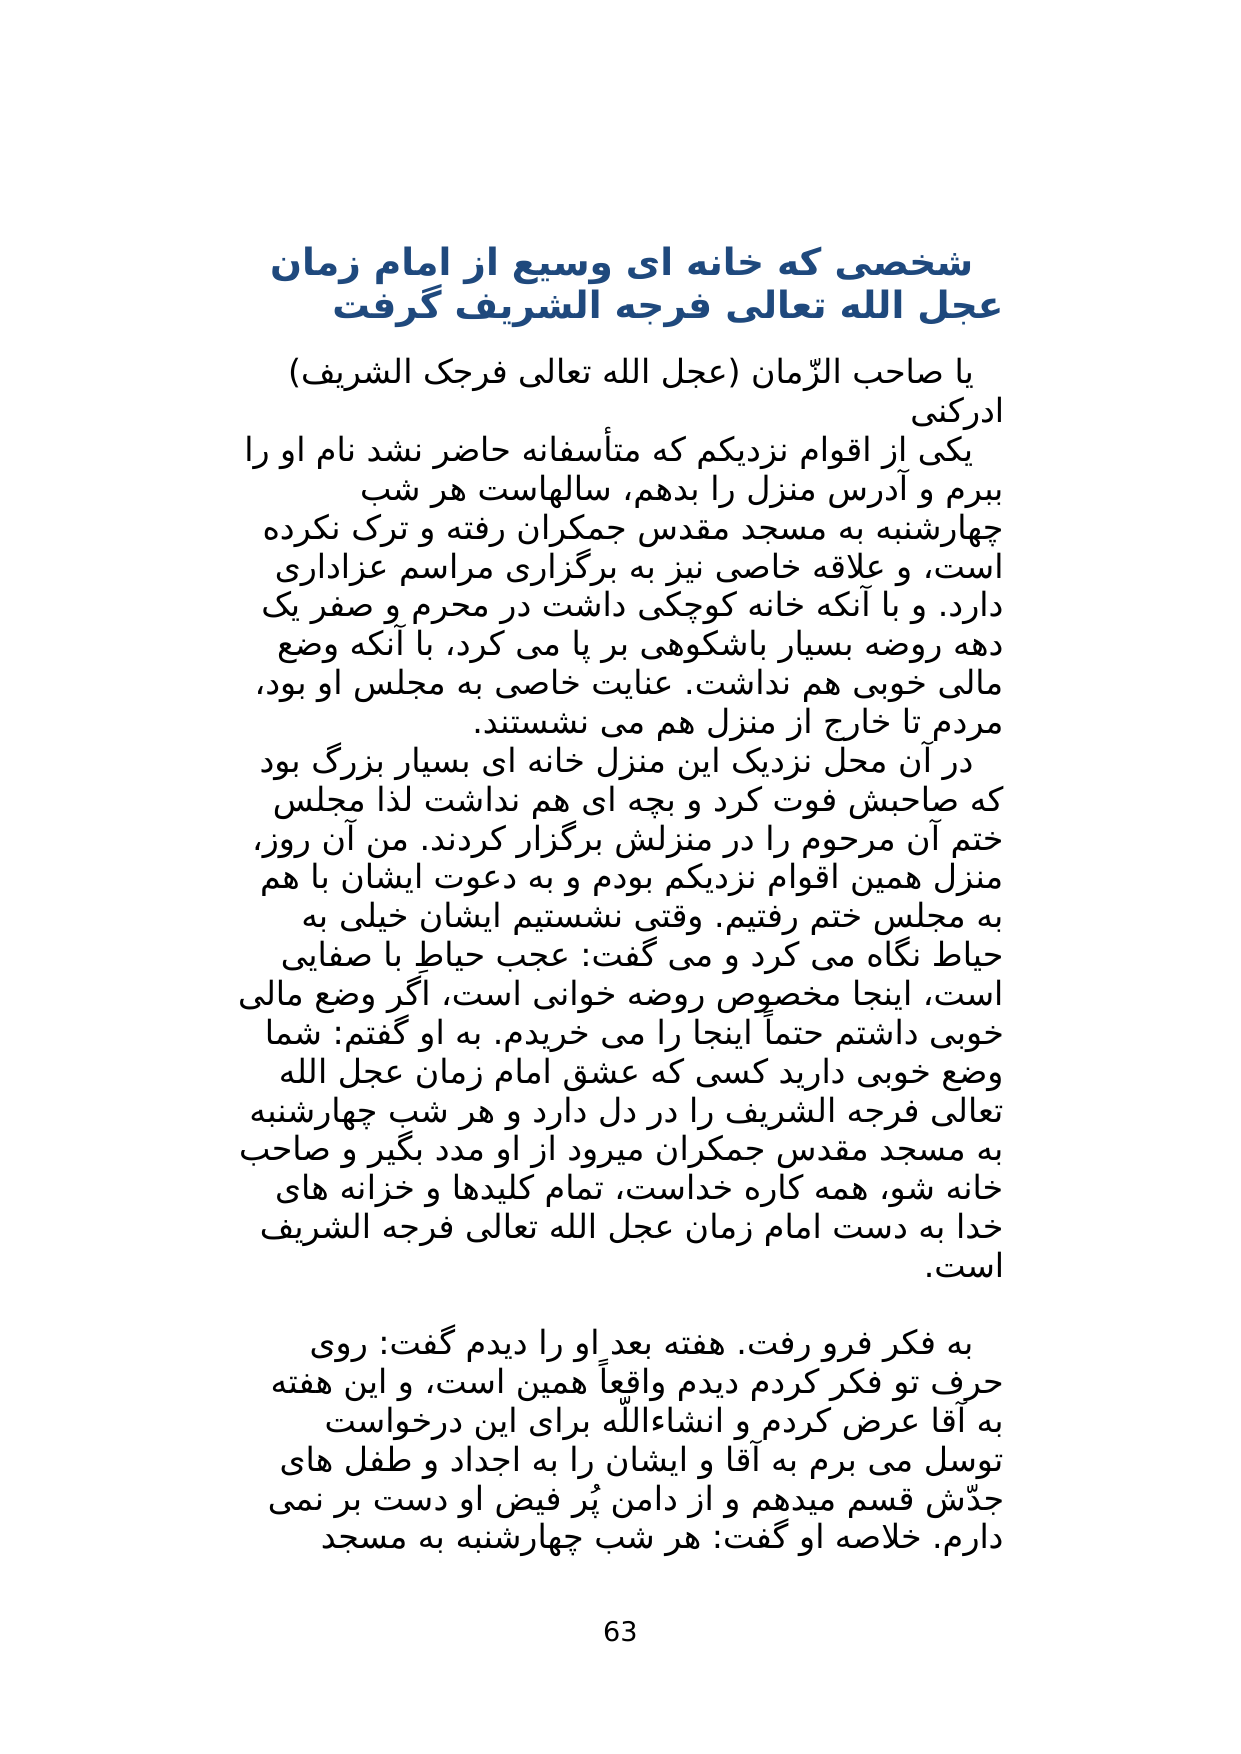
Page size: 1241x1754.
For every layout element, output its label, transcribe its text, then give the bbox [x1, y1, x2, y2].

text یکی از اقوام نزدیکم که متأسفانه حاضر نشد نام او را ببرم و آدرس منزل را بدهم، سالهاست هر شب چهارشنبه به مسجد مقدس جمکران رفته و ترک نکرده است، و علاقه خاصی نیز به برگزاری مراسم عزاداری دارد. و با آنکه خانه کوچکی داشت در محرم و صفر یک دهه روضه بسیار باشکوهی بر پا می کرد، با آنکه وضع مالی خوبی هم نداشت. عنایت خاصی به مجلس او بود، مردم تا خارج از منزل هم می نشستند. [236, 431, 1004, 741]
text در آن محل نزدیک این منزل خانه ای بسیار بزرگ بود که صاحبش فوت کرد و بچه ای هم نداشت لذا مجلس ختم آن مرحوم را در منزلش برگزار کردند. من آن روز، منزل همین اقوام نزدیکم بودم و به دعوت ایشان با هم به مجلس ختم رفتیم. وقتی نشستیم ایشان خیلی به حیاط نگاه می کرد و می گفت: عجب حیاطِ با صفایی است، اینجا مخصوص روضه خوانی است، اگر وضع مالی خوبی داشتم حتماً اینجا را می خریدم. به او گفتم: شما وضع خوبی دارید کسی که عشق امام زمان عجل الله تعالی فرجه الشریف را در دل دارد و هر شب چهارشنبه به مسجد مقدس جمکران میرود از او مدد بگیر و صاحب خانه شو، همه کاره خداست، تمام کلیدها و خزانه های خدا به دست امام زمان عجل الله تعالی فرجه الشریف است. [236, 741, 1004, 1285]
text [236, 1324, 1004, 1557]
subtitle شخصی که خانه ای وسیع از امام زمان عجل الله تعالی فرجه الشریف گرفت [236, 241, 1004, 328]
text یا صاحب الزّمان (عجل الله تعالی فرجک الشریف) ادرکنی [236, 353, 1004, 431]
